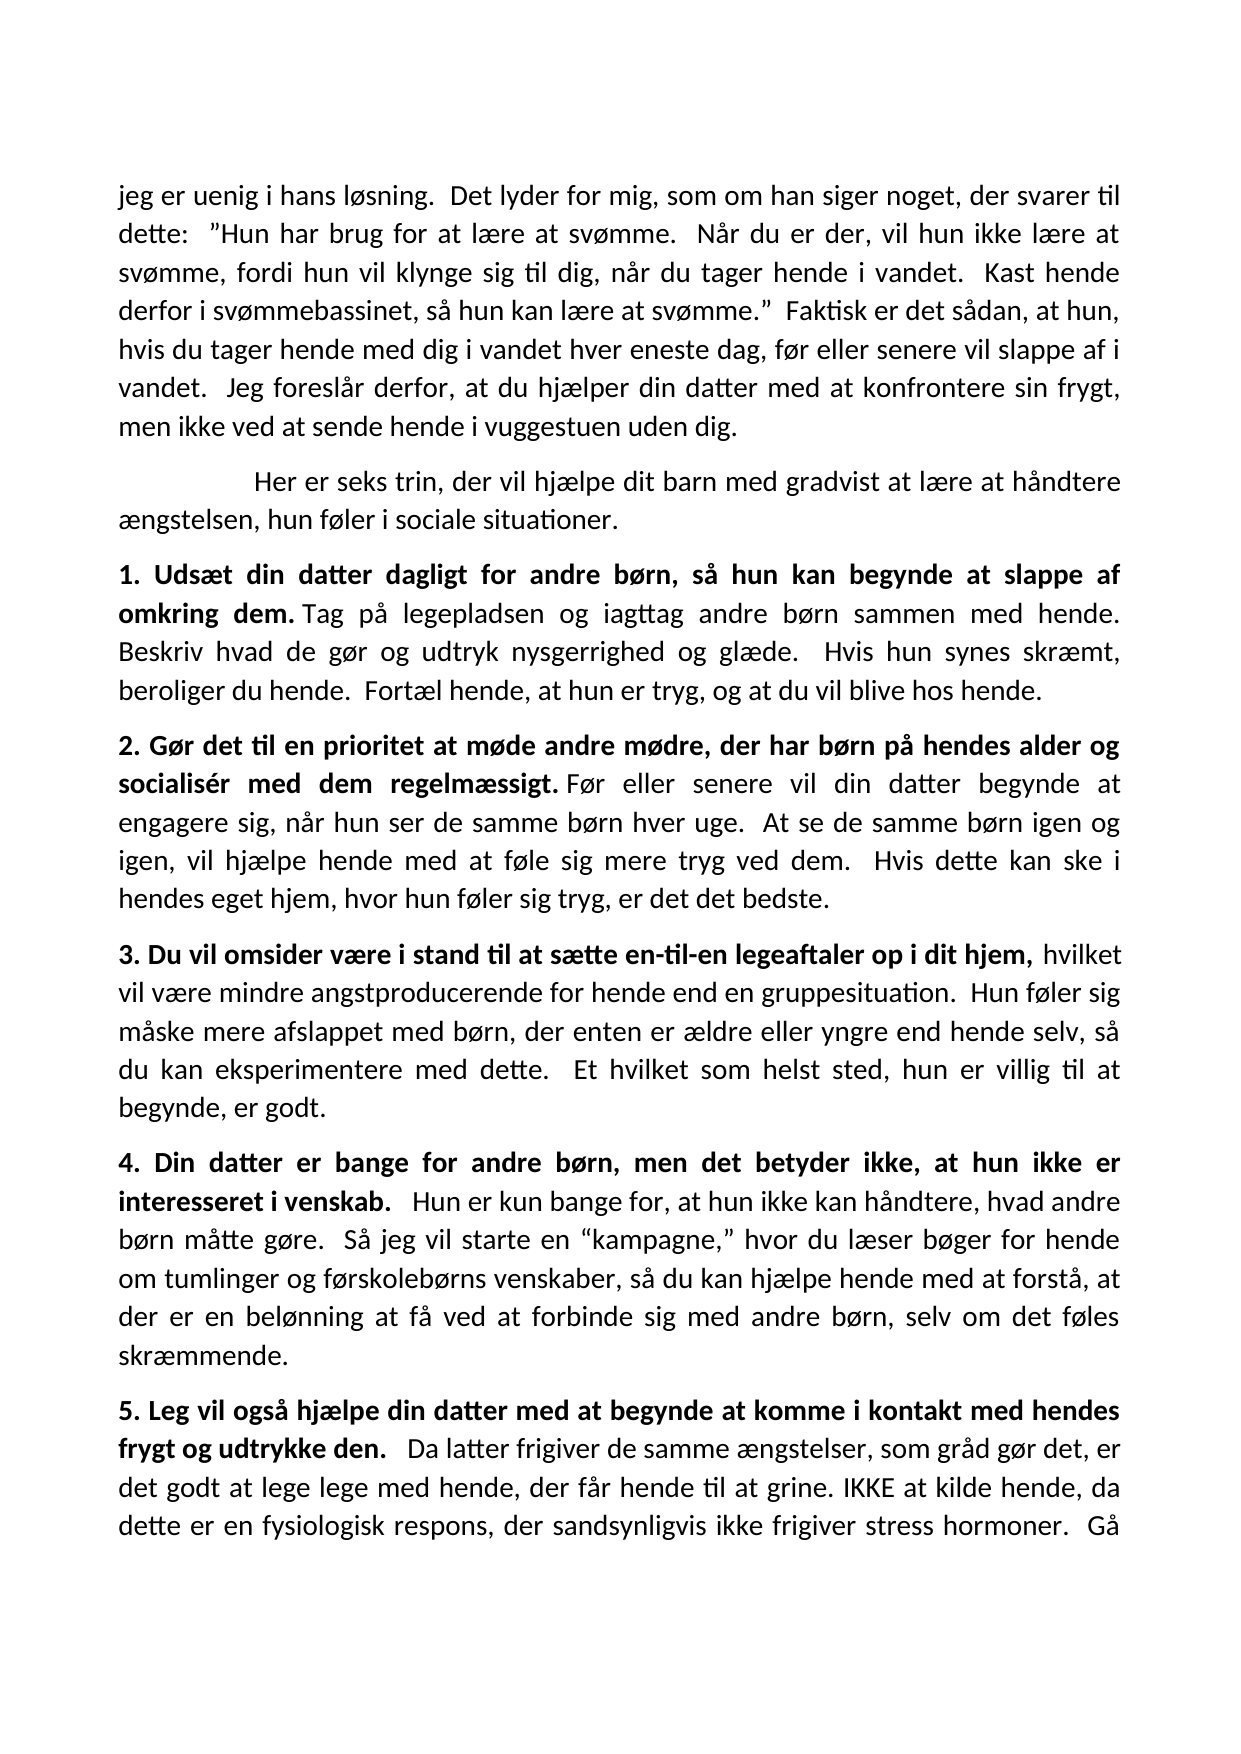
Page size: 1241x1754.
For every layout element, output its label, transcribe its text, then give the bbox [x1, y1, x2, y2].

text 2. Gør det til en prioritet at møde andre mødre, der har børn på hendes alder og socialisér med dem regelmæssigt. Før eller senere vil din datter begynde at engagere sig, når hun ser de samme børn hver uge. At se de samme børn igen og igen, vil hjælpe hende med at føle sig mere tryg ved dem. Hvis dette kan ske i hendes eget hjem, hvor hun føler sig tryg, er det det bedste. [118, 727, 1122, 916]
text 1. Udsæt din datter dagligt for andre børn, så hun kan begynde at slappe af omkring dem. Tag på legepladsen og iagttag andre børn sammen med hende. Beskriv hvad de gør og udtryk nysgerrighed og glæde. Hvis hun synes skræmt, beroliger du hende. Fortæl hende, at hun er tryg, og at du vil blive hos hende. [118, 556, 1122, 707]
text Her er seks trin, der vil hjælpe dit barn med gradvist at lære at håndtere ængstelsen, hun føler i sociale situationer. [118, 463, 1122, 537]
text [118, 1392, 1122, 1543]
text 4. Din datter er bange for andre børn, men det betyder ikke, at hun ikke er interesseret i venskab. Hun er kun bange for, at hun ikke kan håndtere, hvad andre børn måtte gøre. Så jeg vil starte en “kampagne,” hvor du læser bøger for hende om tumlinger og førskolebørns venskaber, så du kan hjælpe hende med at forstå, at der er en belønning at få ved at forbinde sig med andre børn, selv om det føles skræmmende. [118, 1144, 1122, 1372]
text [118, 177, 1122, 443]
text 3. Du vil omsider være i stand til at sætte en-til-en legeaftaler op i dit hjem, hvilket vil være mindre angstproducerende for hende end en gruppesituation. Hun føler sig måske mere afslappet med børn, der enten er ældre eller yngre end hende selv, så du kan eksperimentere med dette. Et hvilket som helst sted, hun er villig til at begynde, er godt. [118, 936, 1122, 1125]
